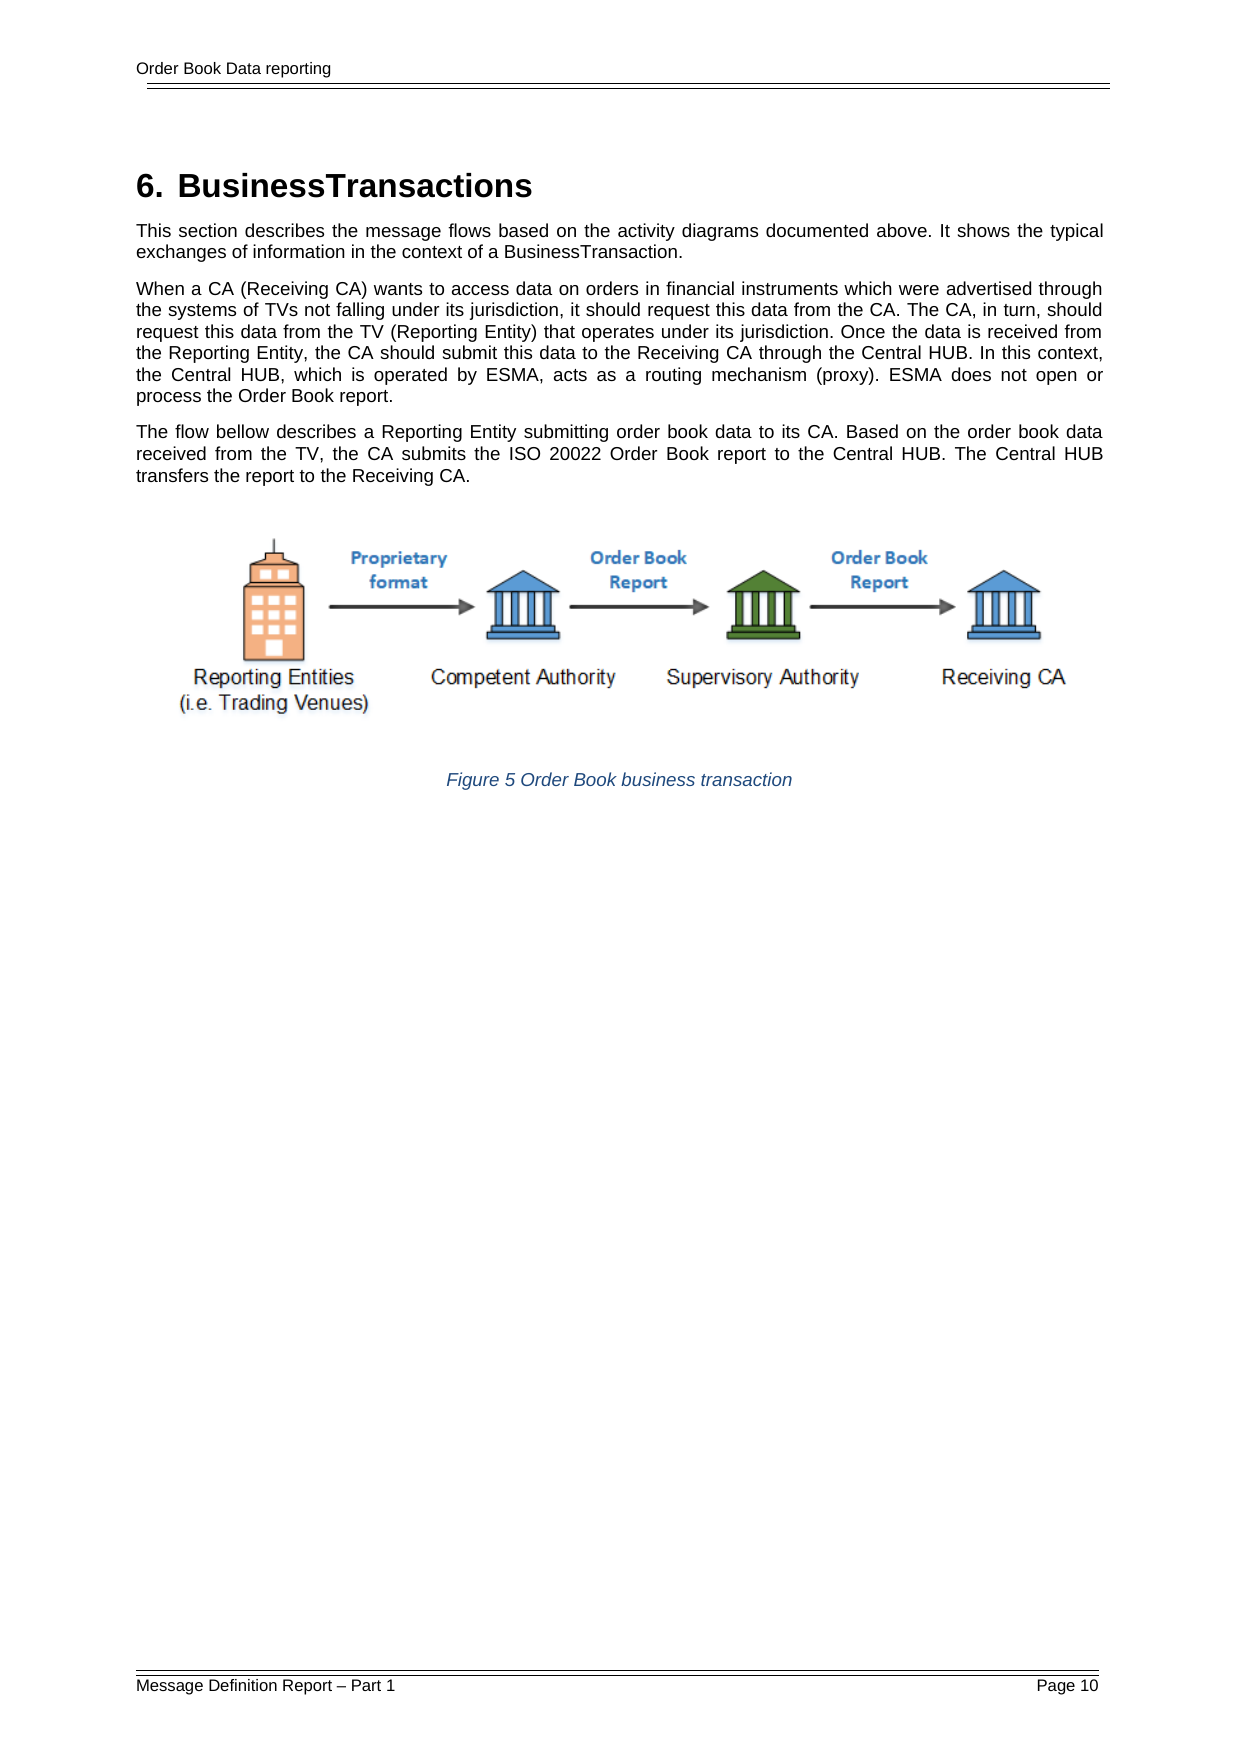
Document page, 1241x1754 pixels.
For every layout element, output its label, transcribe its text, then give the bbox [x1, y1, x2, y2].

text When a CA (Receiving CA) wants to access data on orders in financial instruments which were advertised through the systems of TVs not falling under its jurisdiction, it should request this data from the CA. The CA, in turn, should request this data from the TV (Reporting Entity) that operates under its jurisdiction. Once the data is received from the Reporting Entity, the CA should submit this data to the Receiving CA through the Central HUB. In this context, the Central HUB, which is operated by ESMA, acts as a routing mechanism (proxy). ESMA does not open or process the Order Book report. [136, 277, 1104, 407]
picture [163, 536, 1077, 733]
text This section describes the message flows based on the activity diagrams documented above. It shows the typical exchanges of information in the context of a BusinessTransaction. [136, 219, 1104, 263]
subtitle BusinessTransactions [136, 167, 1104, 205]
text The flow bellow describes a Reporting Entity submitting order book data to its CA. Based on the order book data received from the TV, the CA submits the ISO 20022 Order Book report to the Central HUB. The Central HUB transfers the report to the Receiving CA. [136, 421, 1104, 486]
text Figure 5 Order Book business transaction [136, 769, 1104, 790]
